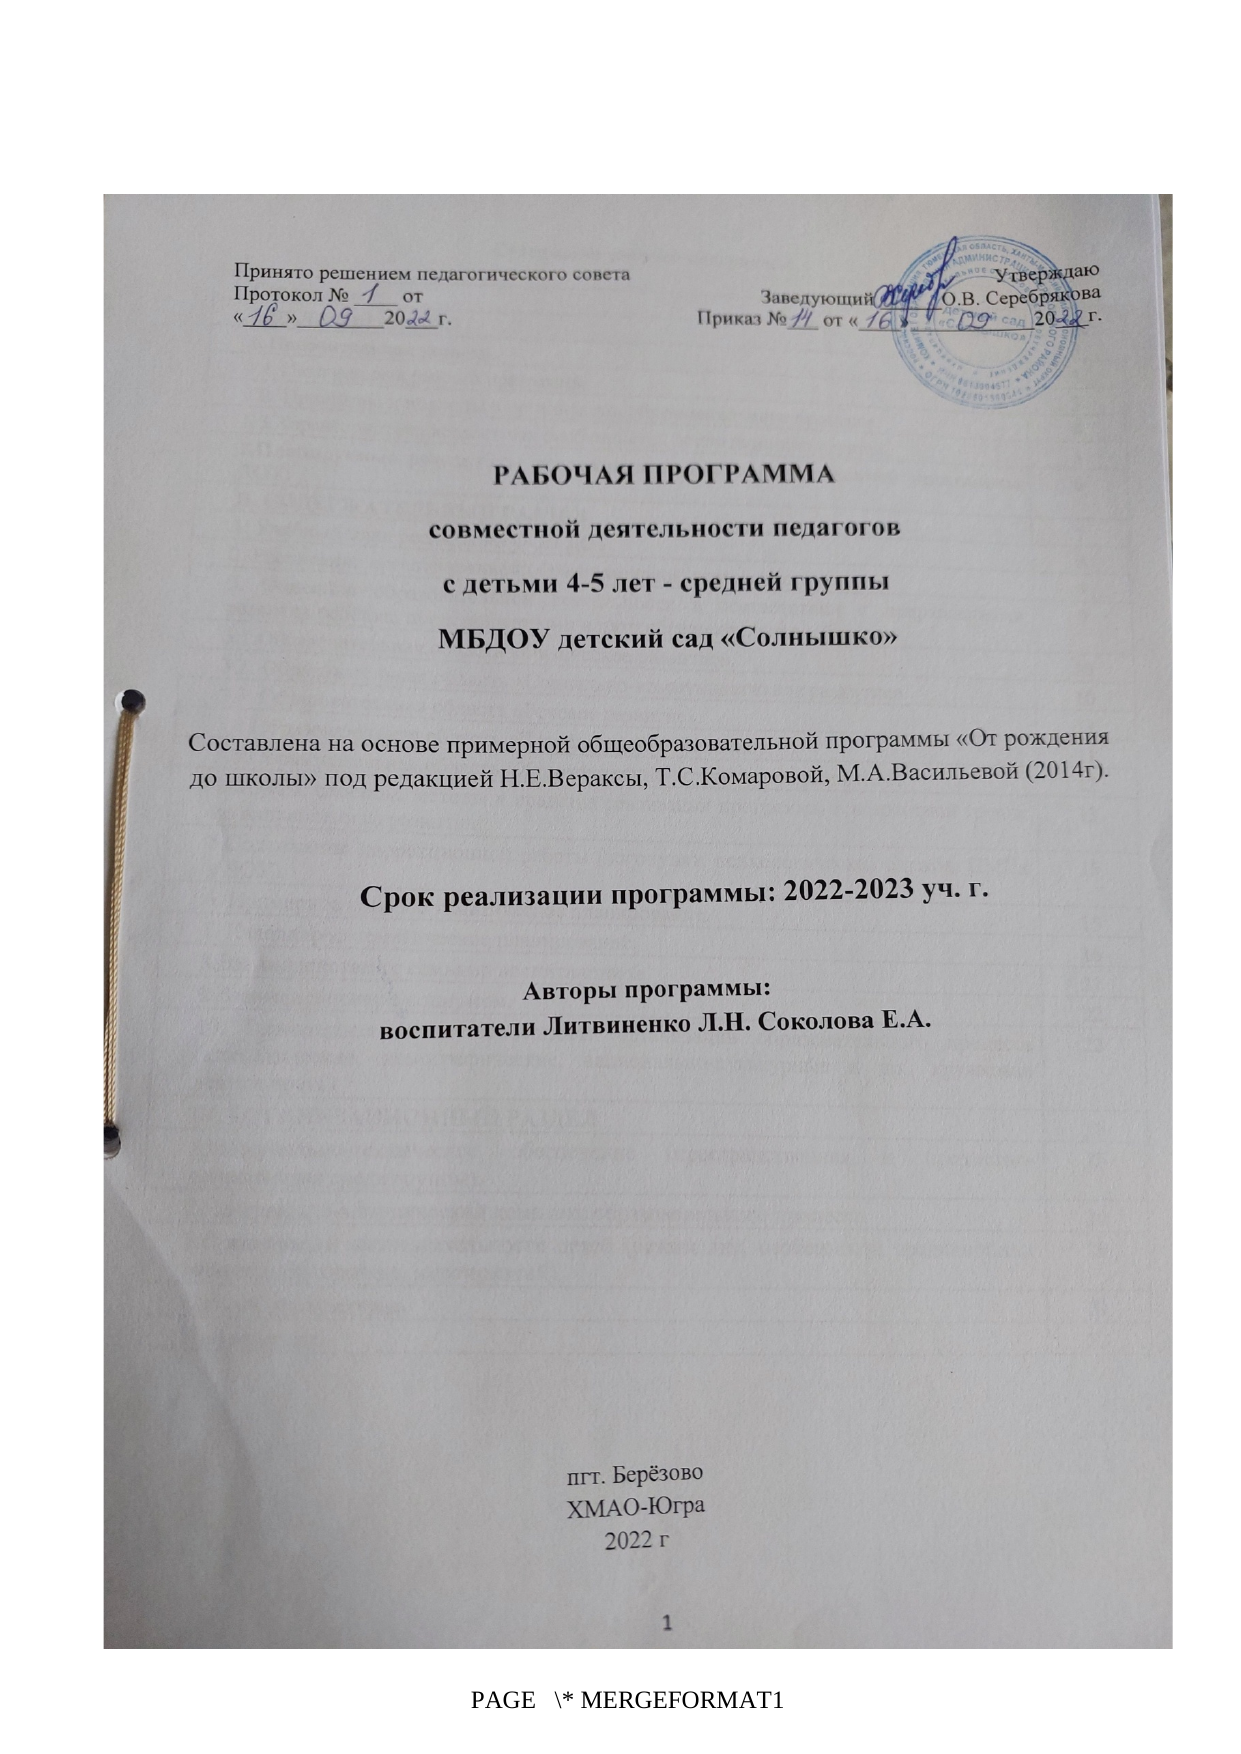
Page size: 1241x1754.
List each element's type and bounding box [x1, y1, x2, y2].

picture [103, 194, 1173, 1649]
